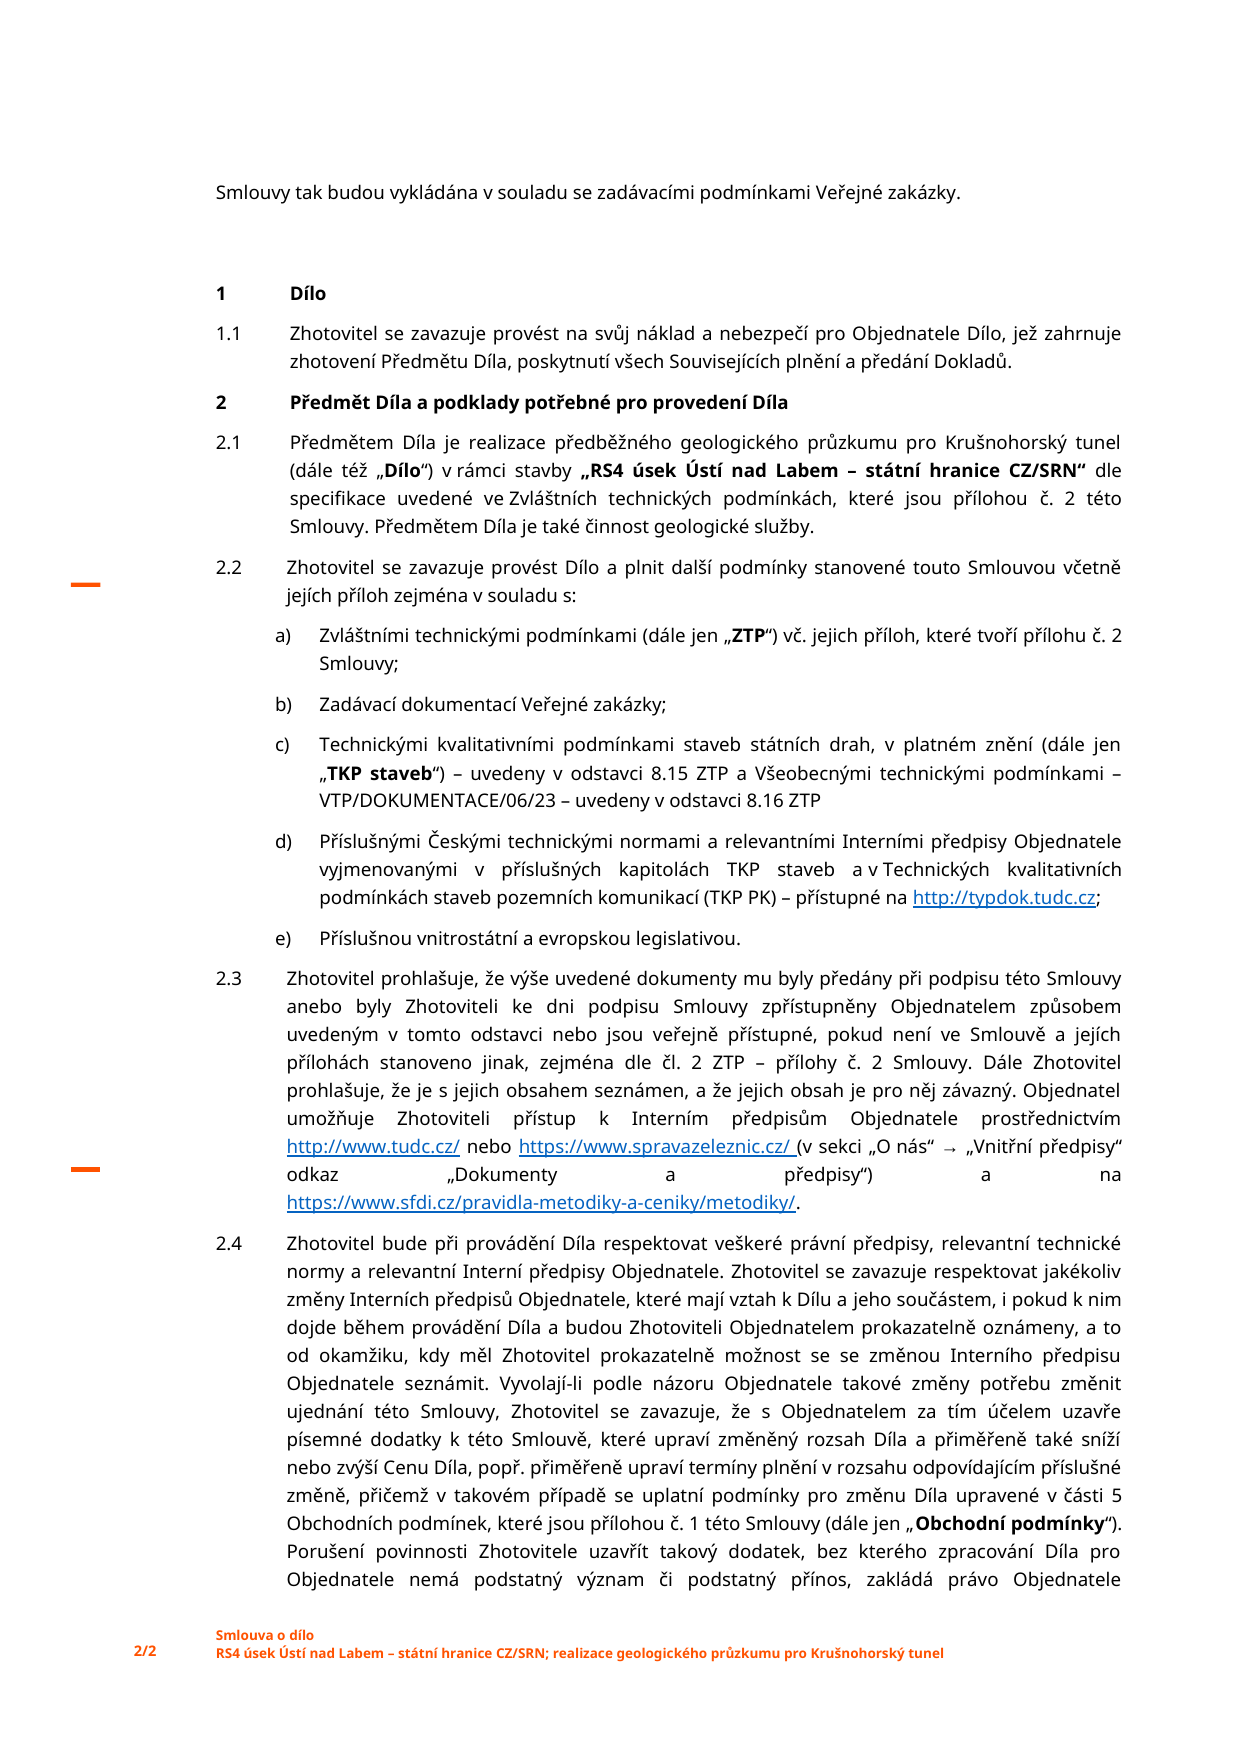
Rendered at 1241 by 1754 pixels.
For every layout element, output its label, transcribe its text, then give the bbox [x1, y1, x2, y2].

subtitle Zhotovitel se zavazuje provést na svůj náklad a nebezpečí pro Objednatele Dílo, jež zahrnuje zhotovení Předmětu Díla, poskytnutí všech Souvisejících plnění a předání Dokladů. [216, 321, 1122, 374]
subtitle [216, 1230, 1122, 1592]
subtitle Předmět Díla a podklady potřebné pro provedení Díla [216, 389, 1122, 414]
subtitle Zhotovitel se zavazuje provést Dílo a plnit další podmínky stanovené touto Smlouvou včetně jejích příloh zejména v souladu s: [216, 554, 1122, 608]
subtitle Příslušnou vnitrostátní a evropskou legislativou. [275, 925, 1122, 950]
subtitle Zadávací dokumentací Veřejné zakázky; [275, 691, 1122, 717]
subtitle Zvláštními technickými podmínkami (dále jen „ZTP“) vč. jejich příloh, které tvoří přílohu č. 2 Smlouvy; [275, 623, 1122, 676]
subtitle Příslušnými Českými technickými normami a relevantními Interními předpisy Objednatele vyjmenovanými v příslušných kapitolách TKP staveb a v Technických kvalitativních podmínkách staveb pozemních komunikací (TKP PK) – přístupné na http://typdok.tudc.cz; [275, 828, 1122, 910]
subtitle Dílo [216, 280, 1122, 306]
subtitle Technickými kvalitativními podmínkami staveb státních drah, v platném znění (dále jen „TKP staveb“) – uvedeny v odstavci 8.15 ZTP a Všeobecnými technickými podmínkami – VTP/DOKUMENTACE/06/23 – uvedeny v odstavci 8.16 ZTP [275, 732, 1122, 813]
subtitle Zhotovitel prohlašuje, že výše uvedené dokumenty mu byly předány při podpisu této Smlouvy anebo byly Zhotoviteli ke dni podpisu Smlouvy zpřístupněny Objednatelem způsobem uvedeným v tomto odstavci nebo jsou veřejně přístupné, pokud není ve Smlouvě a jejích přílohách stanoveno jinak, zejména dle čl. 2 ZTP – přílohy č. 2 Smlouvy. Dále Zhotovitel prohlašuje, že je s jejich obsahem seznámen, a že jejich obsah je pro něj závazný. Objednatel umožňuje Zhotoviteli přístup k Interním předpisům Objednatele prostřednictvím http://www.tudc.cz/ nebo https://www.spravazeleznic.cz/ (v sekci „O nás“ → „Vnitřní předpisy“ odkaz „Dokumenty a předpisy“) a na https://www.sfdi.cz/pravidla-metodiky-a-ceniky/metodiky/. [216, 965, 1122, 1215]
subtitle Předmětem Díla je realizace předběžného geologického průzkumu pro Krušnohorský tunel (dále též „Dílo“) v rámci stavby „RS4 úsek Ústí nad Labem – státní hranice CZ/SRN“ dle specifikace uvedené ve Zvláštních technických podmínkách, které jsou přílohou č. 2 této Smlouvy. Předmětem Díla je také činnost geologické služby. [216, 429, 1122, 539]
